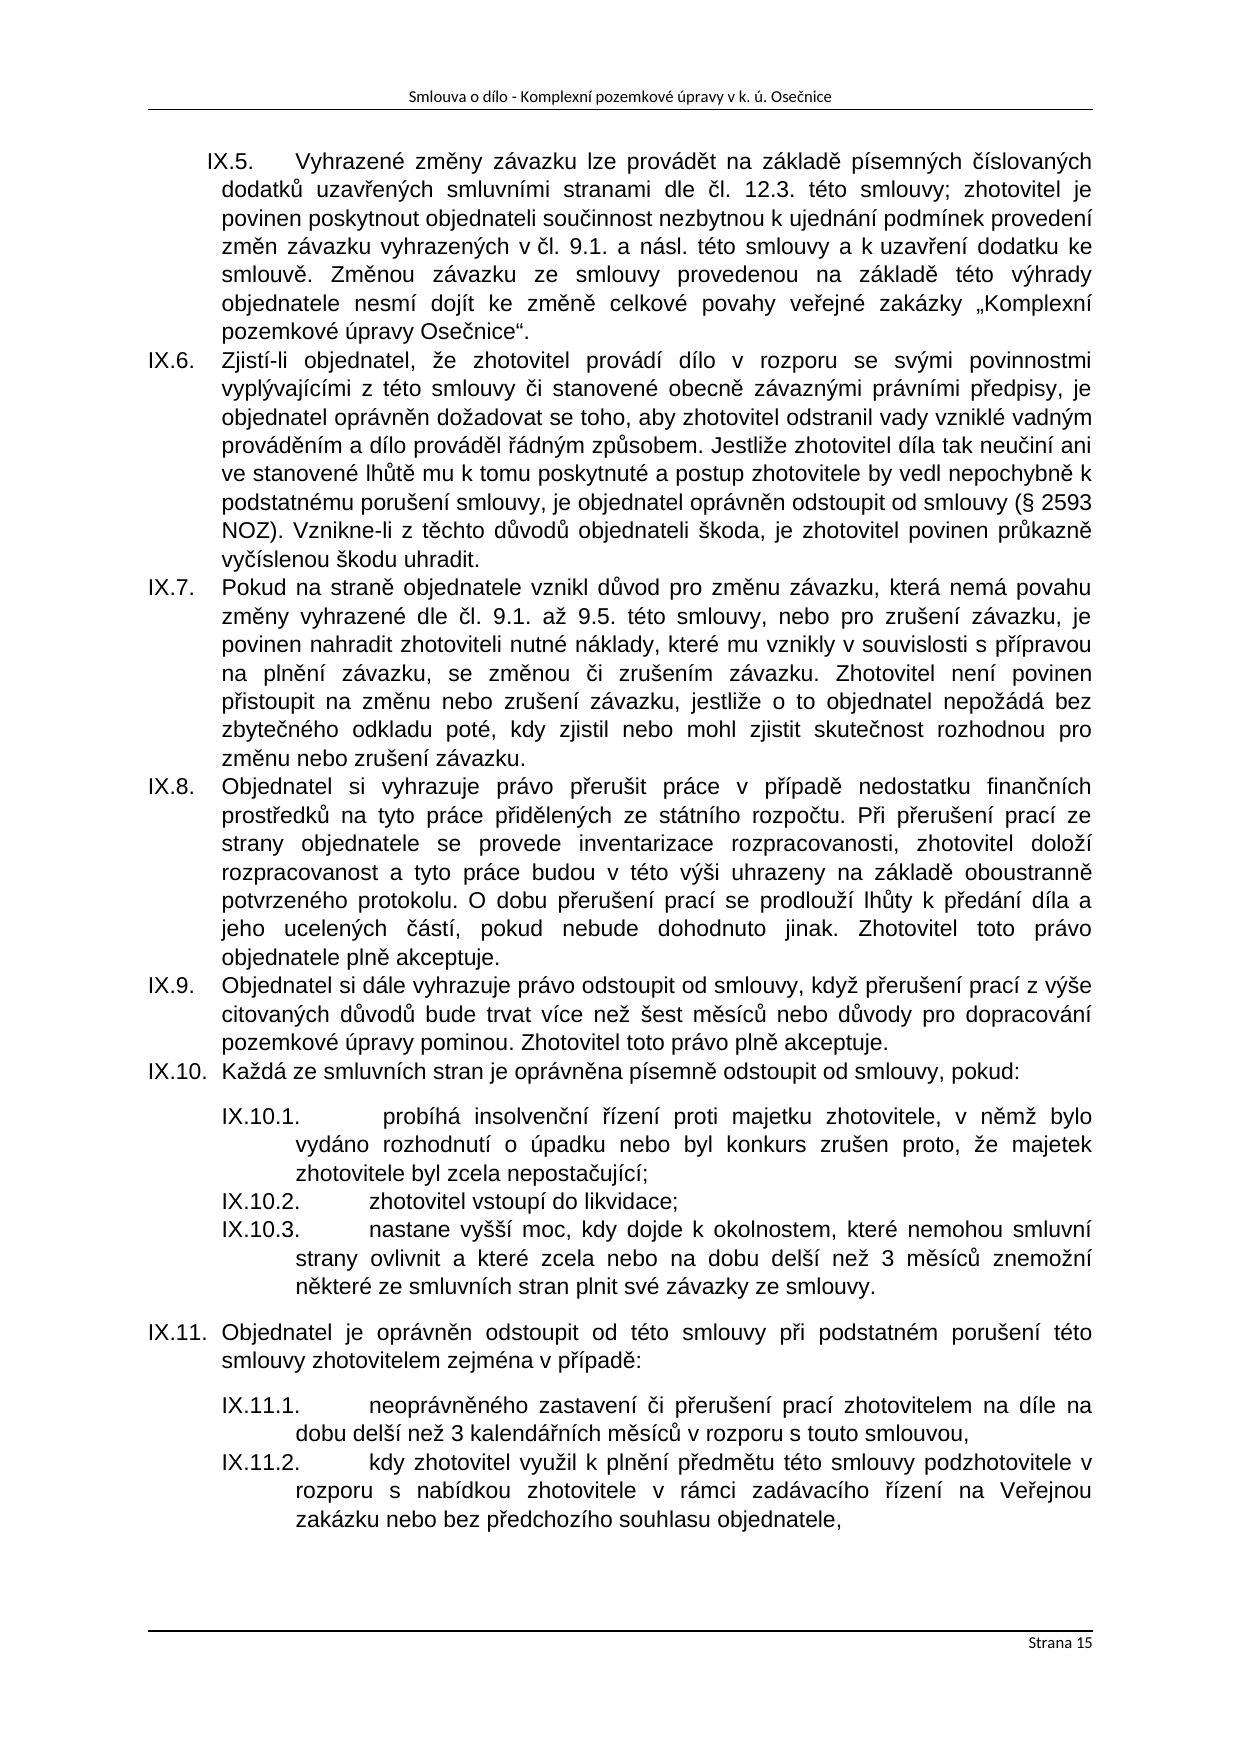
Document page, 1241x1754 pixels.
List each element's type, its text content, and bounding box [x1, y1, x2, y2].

text kdy zhotovitel využil k plnění předmětu této smlouvy podzhotovitele v rozporu s nabídkou zhotovitele v rámci zadávacího řízení na Veřejnou zakázku nebo bez předchozího souhlasu objednatele, [221, 1449, 1093, 1532]
text probíhá insolvenční řízení proti majetku zhotovitele, v němž bylo vydáno rozhodnutí o úpadku nebo byl konkurs zrušen proto, že majetek zhotovitele byl zcela nepostačující; [221, 1103, 1093, 1186]
list Objednatel si vyhrazuje právo přerušit práce v případě nedostatku finančních prostředků na tyto práce přidělených ze státního rozpočtu. Při přerušení prací ze strany objednatele se provede inventarizace rozpracovanosti, zhotovitel doloží rozpracovanost a tyto práce budou v této výši uhrazeny na základě oboustranně potvrzeného protokolu. O dobu přerušení prací se prodlouží lhůty k předání díla a jeho ucelených částí, pokud nebude dohodnuto jinak. Zhotovitel toto právo objednatele plně akceptuje. [148, 773, 1093, 970]
list Zjistí-li objednatel, že zhotovitel provádí dílo v rozporu se svými povinnostmi vyplývajícími z této smlouvy či stanovené obecně závaznými právními předpisy, je objednatel oprávněn dožadovat se toho, aby zhotovitel odstranil vady vzniklé vadným prováděním a dílo prováděl řádným způsobem. Jestliže zhotovitel díla tak neučiní ani ve stanovené lhůtě mu k tomu poskytnuté a postup zhotovitele by vedl nepochybně k podstatnému porušení smlouvy, je objednatel oprávněn odstoupit od smlouvy (§ 2593 NOZ). Vznikne-li z těchto důvodů objednateli škoda, je zhotovitel povinen průkazně vyčíslenou škodu uhradit. [148, 347, 1093, 572]
text neoprávněného zastavení či přerušení prací zhotovitelem na díle na dobu delší než 3 kalendářních měsíců v rozporu s touto smlouvou, [221, 1392, 1093, 1447]
list Objednatel je oprávněn odstoupit od této smlouvy při podstatném porušení této smlouvy zhotovitelem zejména v případě: [148, 1318, 1093, 1373]
text nastane vyšší moc, kdy dojde k okolnostem, které nemohou smluvní strany ovlivnit a které zcela nebo na dobu delší než 3 měsíců znemožní některé ze smluvních stran plnit své závazky ze smlouvy. [221, 1216, 1093, 1300]
list Každá ze smluvních stran je oprávněna písemně odstoupit od smlouvy, pokud: [148, 1058, 1093, 1084]
text zhotovitel vstoupí do likvidace; [221, 1188, 1093, 1214]
list Objednatel si dále vyhrazuje právo odstoupit od smlouvy, když přerušení prací z výše citovaných důvodů bude trvat více než šest měsíců nebo důvody pro dopracování pozemkové úpravy pominou. Zhotovitel toto právo plně akceptuje. [148, 972, 1093, 1056]
list Pokud na straně objednatele vznikl důvod pro změnu závazku, která nemá povahu změny vyhrazené dle čl. 9.1. až 9.5. této smlouvy, nebo pro zrušení závazku, je povinen nahradit zhotoviteli nutné náklady, které mu vznikly v souvislosti s přípravou na plnění závazku, se změnou či zrušením závazku. Zhotovitel není povinen přistoupit na změnu nebo zrušení závazku, jestliže o to objednatel nepožádá bez zbytečného odkladu poté, kdy zjistil nebo mohl zjistit skutečnost rozhodnou pro změnu nebo zrušení závazku. [148, 574, 1093, 771]
list Vyhrazené změny závazku lze provádět na základě písemných číslovaných dodatků uzavřených smluvními stranami dle čl. 12.3. této smlouvy; zhotovitel je povinen poskytnout objednateli součinnost nezbytnou k ujednání podmínek provedení změn závazku vyhrazených v čl. 9.1. a násl. této smlouvy a k uzavření dodatku ke smlouvě. Změnou závazku ze smlouvy provedenou na základě této výhrady objednatele nesmí dojít ke změně celkové povahy veřejné zakázky „Komplexní pozemkové úpravy Osečnice“. [207, 148, 1093, 344]
